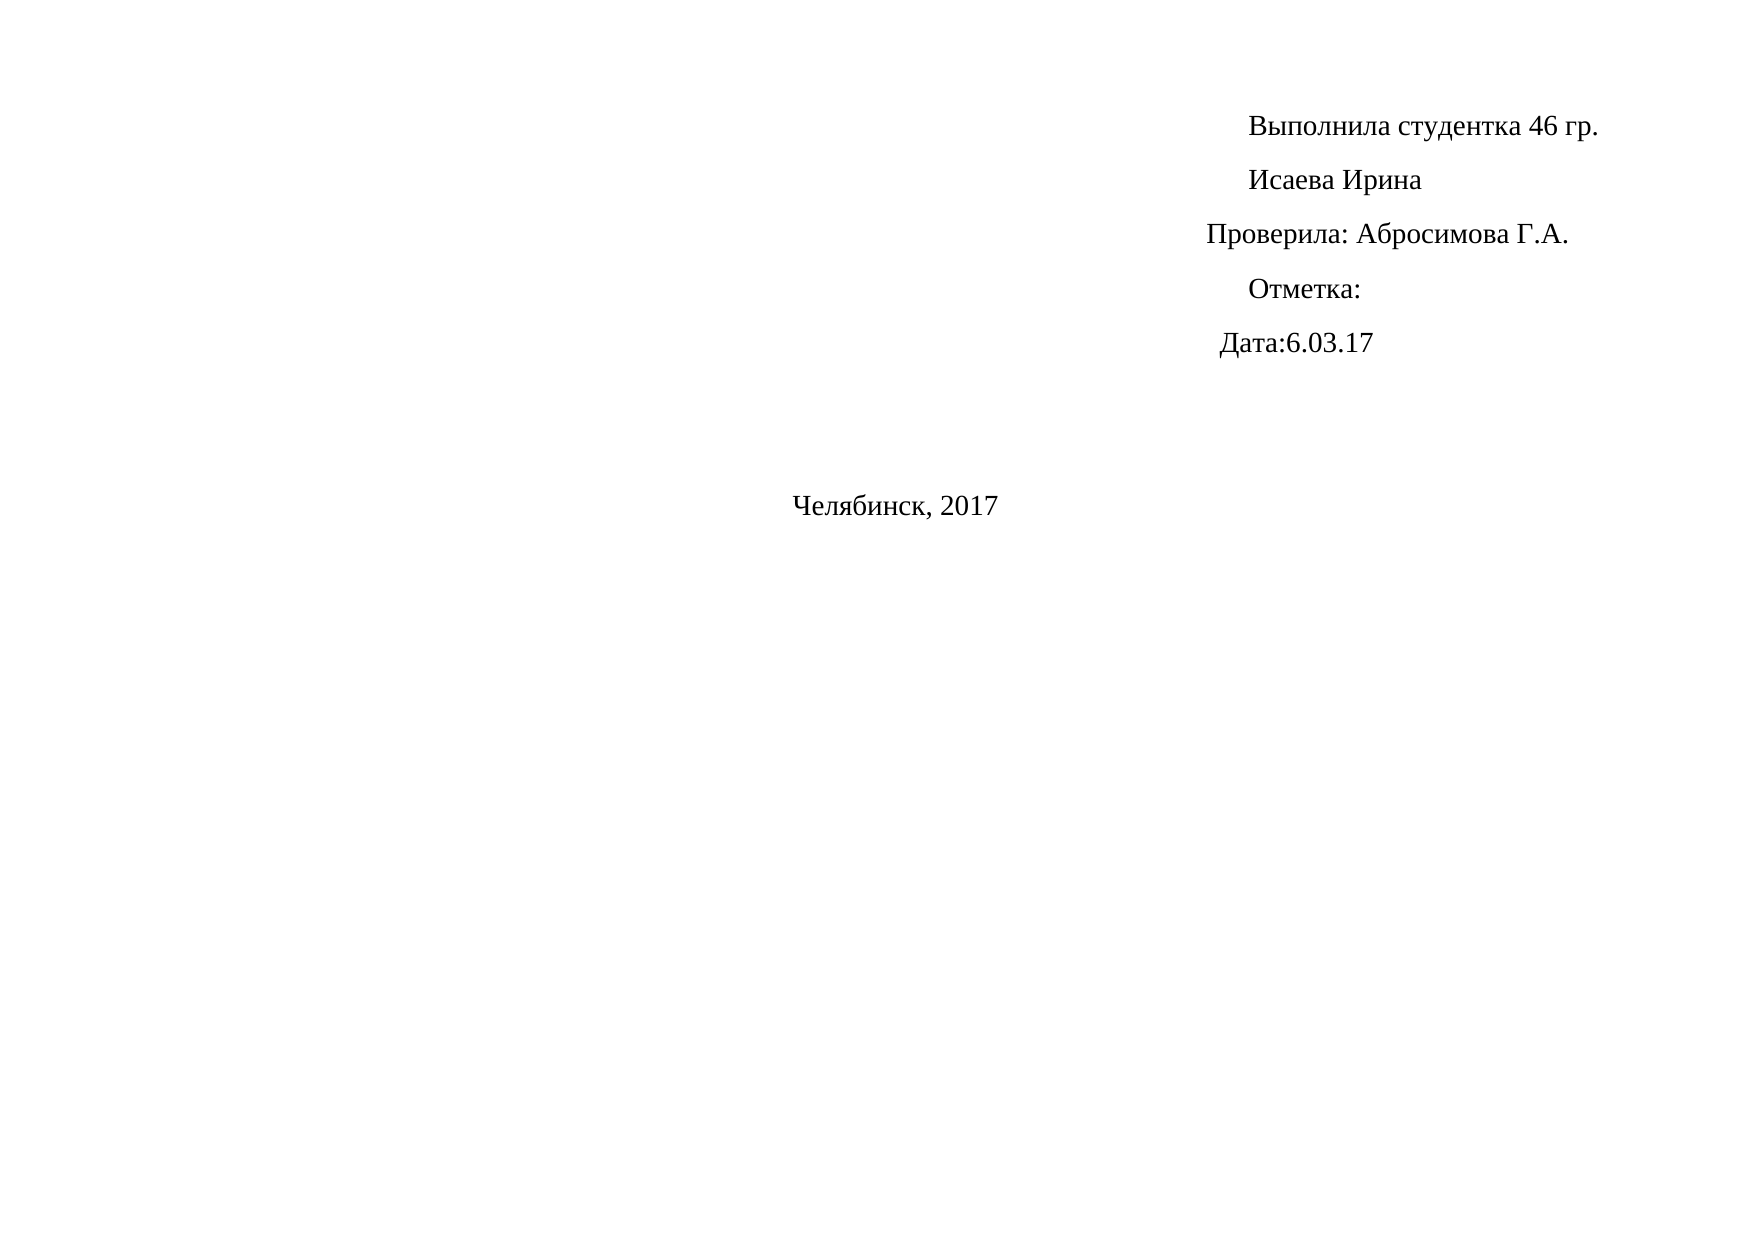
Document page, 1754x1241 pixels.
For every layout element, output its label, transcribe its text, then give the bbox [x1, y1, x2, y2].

text Челябинск, 2017 [89, 488, 1695, 522]
text Проверила: Абросимова Г.А. [89, 217, 1695, 250]
text Дата:6.03.17 [89, 325, 1695, 359]
text Исаева Ирина [89, 162, 1695, 196]
text Выполнила студентка 46 гр. [89, 108, 1695, 141]
text Отметка: [89, 271, 1695, 304]
